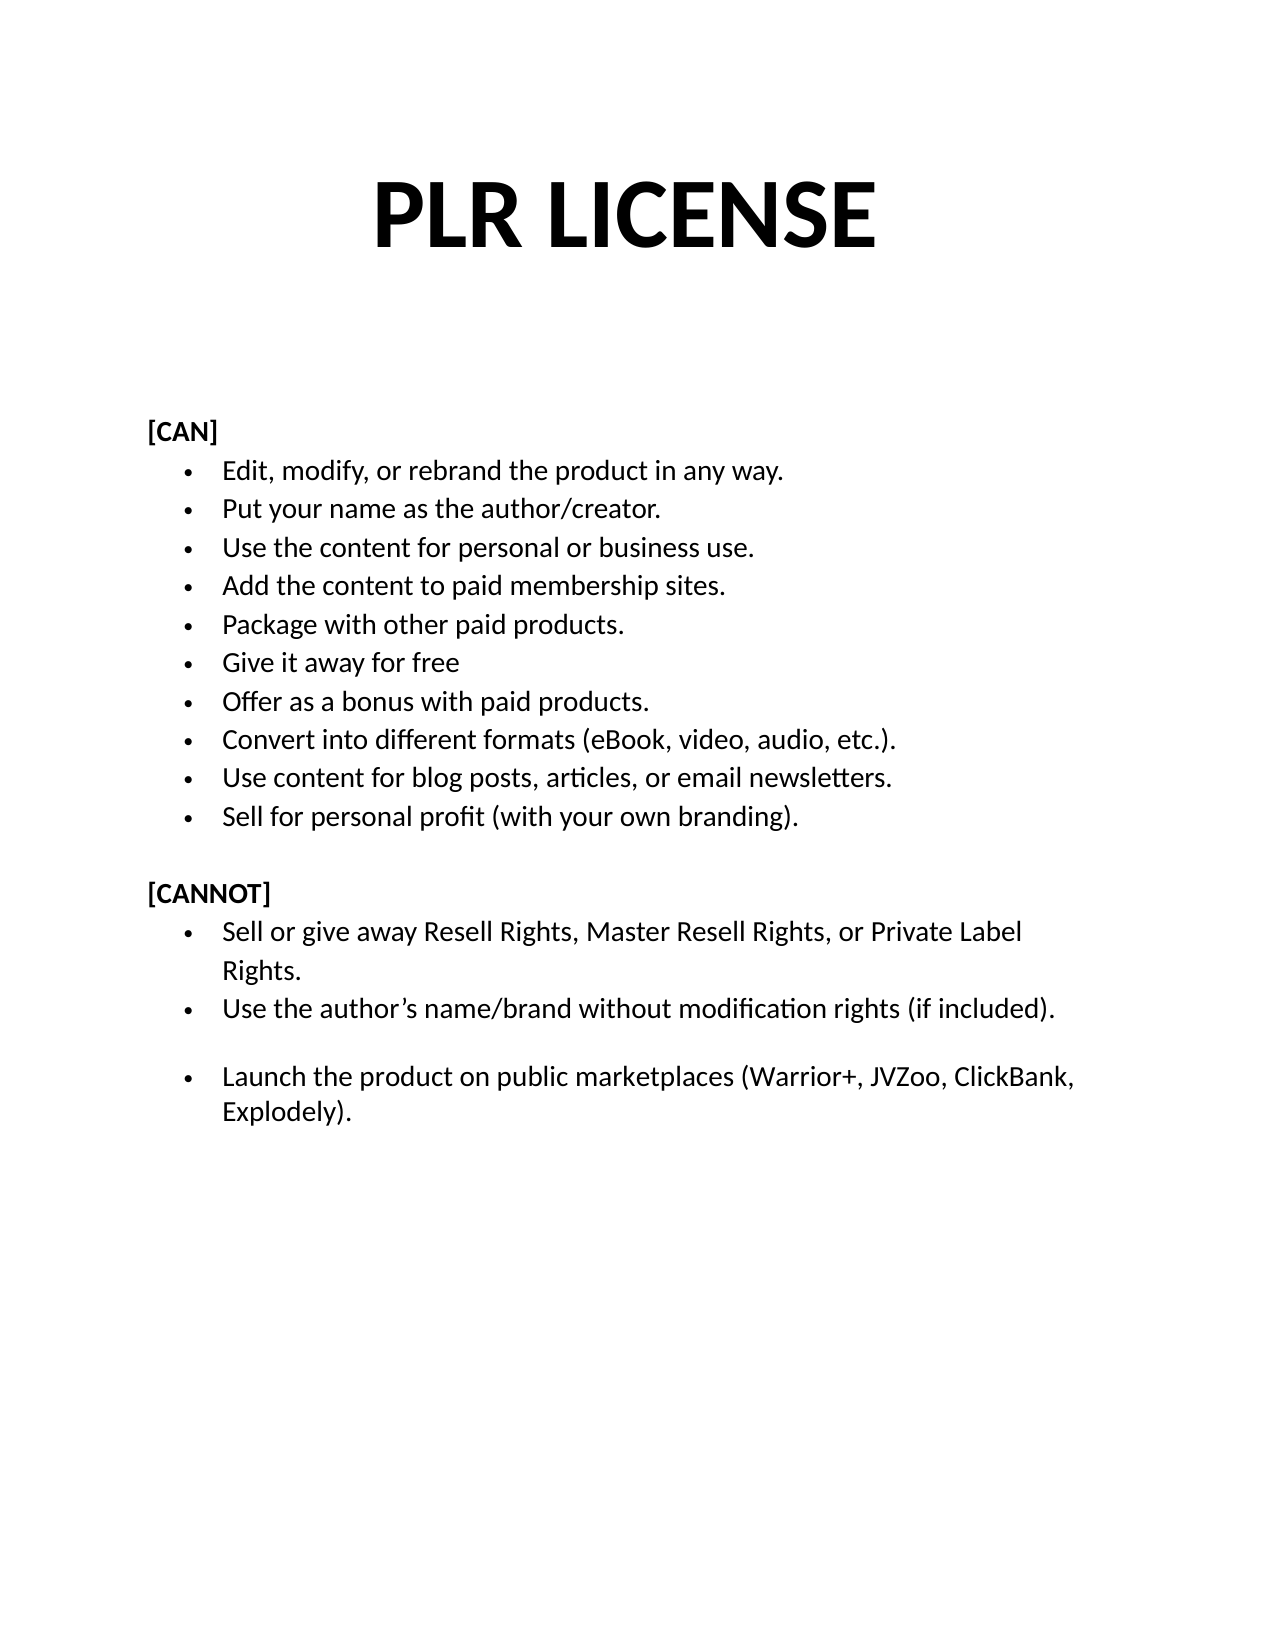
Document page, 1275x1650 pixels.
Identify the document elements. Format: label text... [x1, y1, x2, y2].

list Use content for blog posts, articles, or email newsletters. [184, 759, 1104, 795]
list Offer as a bonus with paid products. [184, 683, 1104, 718]
text [CANNOT] [147, 875, 1104, 910]
text [CAN] [147, 413, 1104, 449]
list Edit, modify, or rebrand the product in any way. [184, 452, 1104, 488]
list Package with other paid products. [184, 606, 1104, 641]
list Sell for personal profit (with your own branding). [184, 798, 1104, 833]
list Launch the product on public marketplaces (Warrior+, JVZoo, ClickBank, Explodely). [184, 1058, 1104, 1129]
text PLR LICENSE [147, 150, 1104, 272]
list Give it away for free [184, 644, 1104, 680]
list Sell or give away Resell Rights, Master Resell Rights, or Private Label Rights. [184, 913, 1104, 987]
list Use the content for personal or business use. [184, 529, 1104, 564]
list Use the author’s name/brand without modification rights (if included). [184, 990, 1104, 1026]
list Add the content to paid membership sites. [184, 567, 1104, 603]
list Convert into different formats (eBook, video, audio, etc.). [184, 721, 1104, 757]
list Put your name as the author/creator. [184, 490, 1104, 526]
